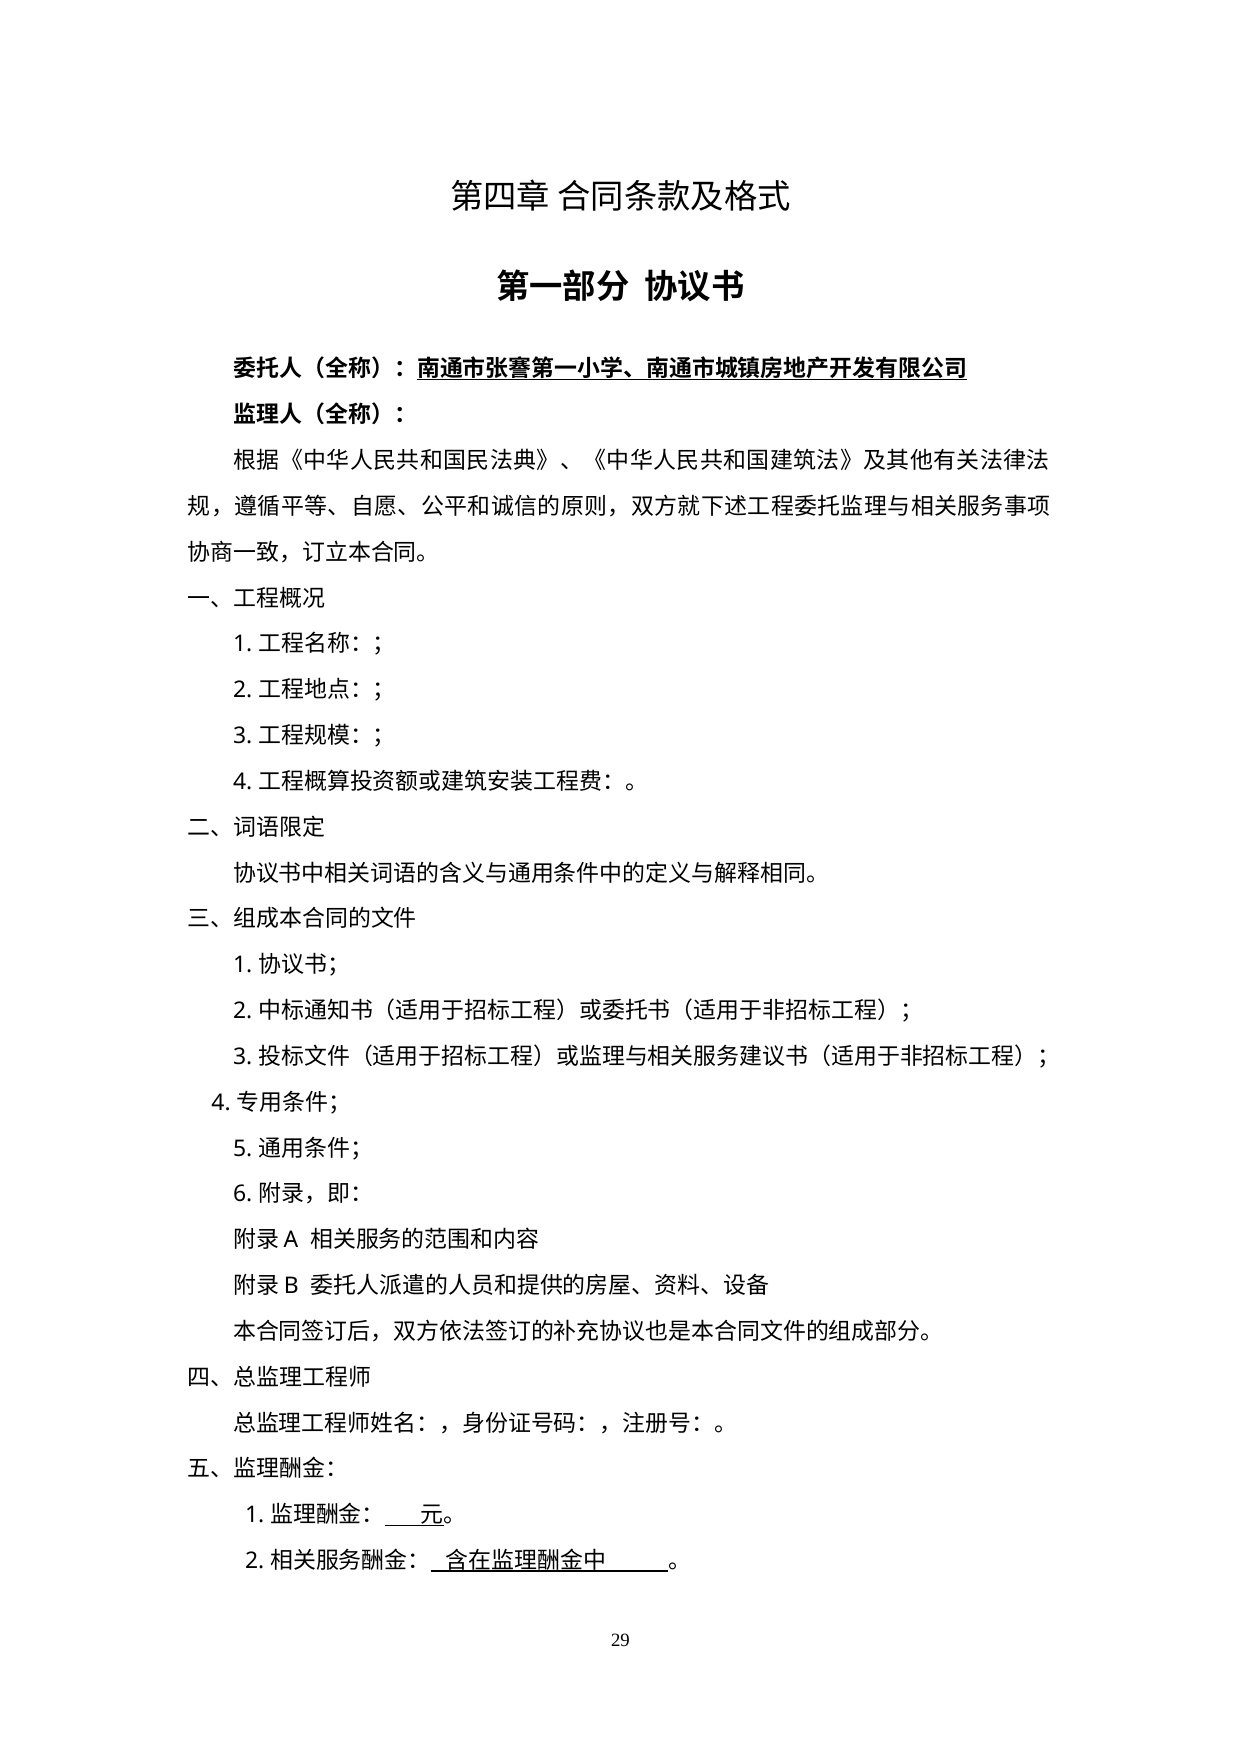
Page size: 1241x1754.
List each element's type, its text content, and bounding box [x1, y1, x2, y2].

text 3. 投标文件（适用于招标工程）或监理与相关服务建议书（适用于非招标工程）； [187, 1028, 1053, 1073]
subtitle 二、词语限定 [187, 798, 1053, 844]
text 5. 通用条件； [187, 1119, 1053, 1165]
text 4. 专用条件； [187, 1073, 1053, 1119]
text 2. 工程地点：； [187, 661, 1053, 707]
subtitle 四、总监理工程师 [187, 1348, 1053, 1394]
subtitle 五、监理酬金： [187, 1440, 1053, 1486]
text 1. 监理酬金： 元。 [187, 1486, 1053, 1532]
text 3. 工程规模：； [187, 707, 1053, 753]
text 本合同签订后，双方依法签订的补充协议也是本合同文件的组成部分。 [187, 1303, 1053, 1348]
text 4. 工程概算投资额或建筑安装工程费：。 [187, 753, 1053, 798]
text 总监理工程师姓名：，身份证号码：，注册号：。 [187, 1394, 1053, 1440]
text 1. 工程名称：； [187, 615, 1053, 661]
text 2. 中标通知书（适用于招标工程）或委托书（适用于非招标工程）； [187, 982, 1053, 1028]
text 附录B 委托人派遣的人员和提供的房屋、资料、设备 [187, 1257, 1053, 1303]
subtitle 三、组成本合同的文件 [187, 890, 1053, 936]
text 附录A 相关服务的范围和内容 [187, 1211, 1053, 1257]
text 6. 附录，即： [187, 1165, 1053, 1211]
subtitle 一、工程概况 [187, 569, 1053, 615]
text 1. 协议书； [187, 936, 1053, 982]
text 委托人（全称）：南通市张謇第一小学、南通市城镇房地产开发有限公司 [187, 340, 1053, 386]
text 监理人（全称）： [187, 386, 1053, 432]
text 协议书中相关词语的含义与通用条件中的定义与解释相同。 [187, 844, 1053, 890]
text 2. 相关服务酬金： 含在监理酬金中 。 [187, 1532, 1053, 1578]
subtitle 第一部分 协议书 [187, 251, 1053, 316]
text 第四章 合同条款及格式 [187, 162, 1053, 227]
text 根据《中华人民共和国民法典》、《中华人民共和国建筑法》及其他有关法律法规，遵循平等、自愿、公平和诚信的原则，双方就下述工程委托监理与相关服务事项协商一致，订立本合同。 [187, 432, 1053, 569]
